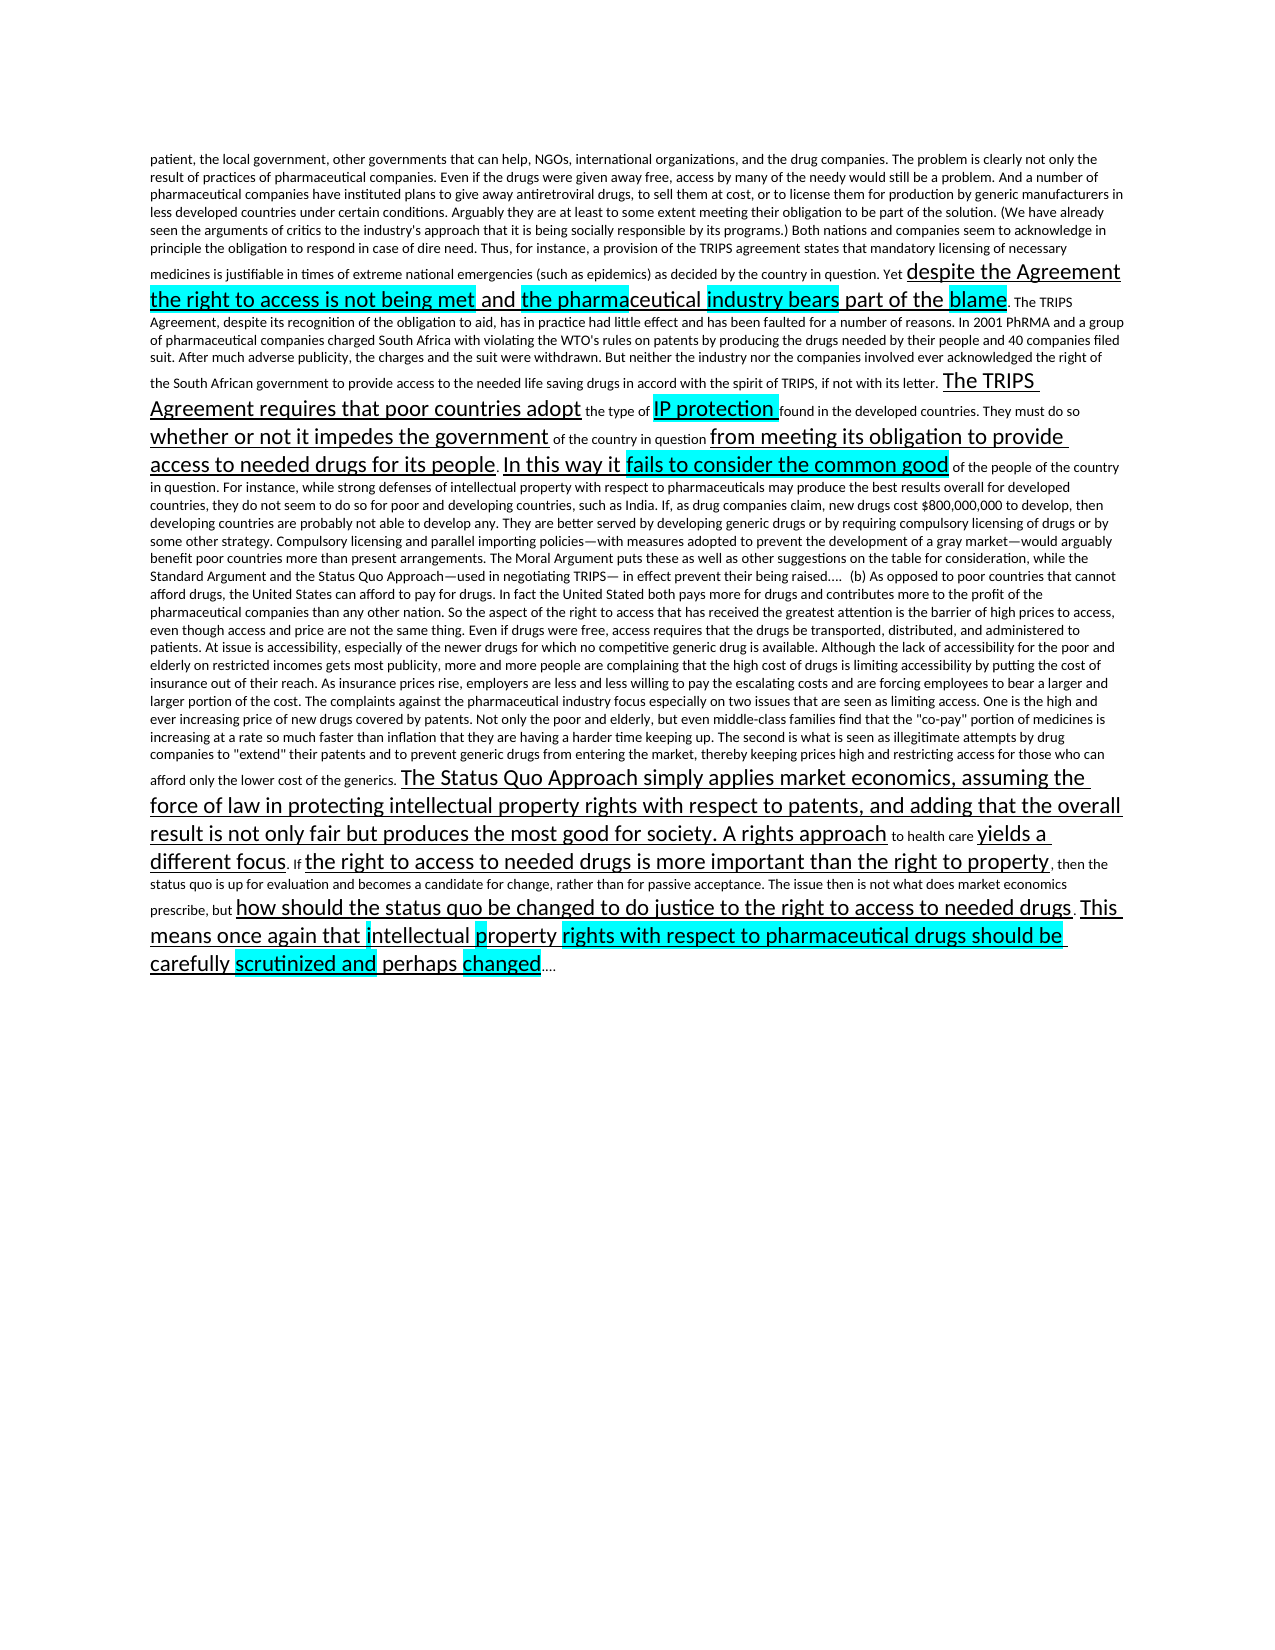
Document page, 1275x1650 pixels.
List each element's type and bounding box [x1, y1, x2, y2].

text [150, 150, 1125, 977]
